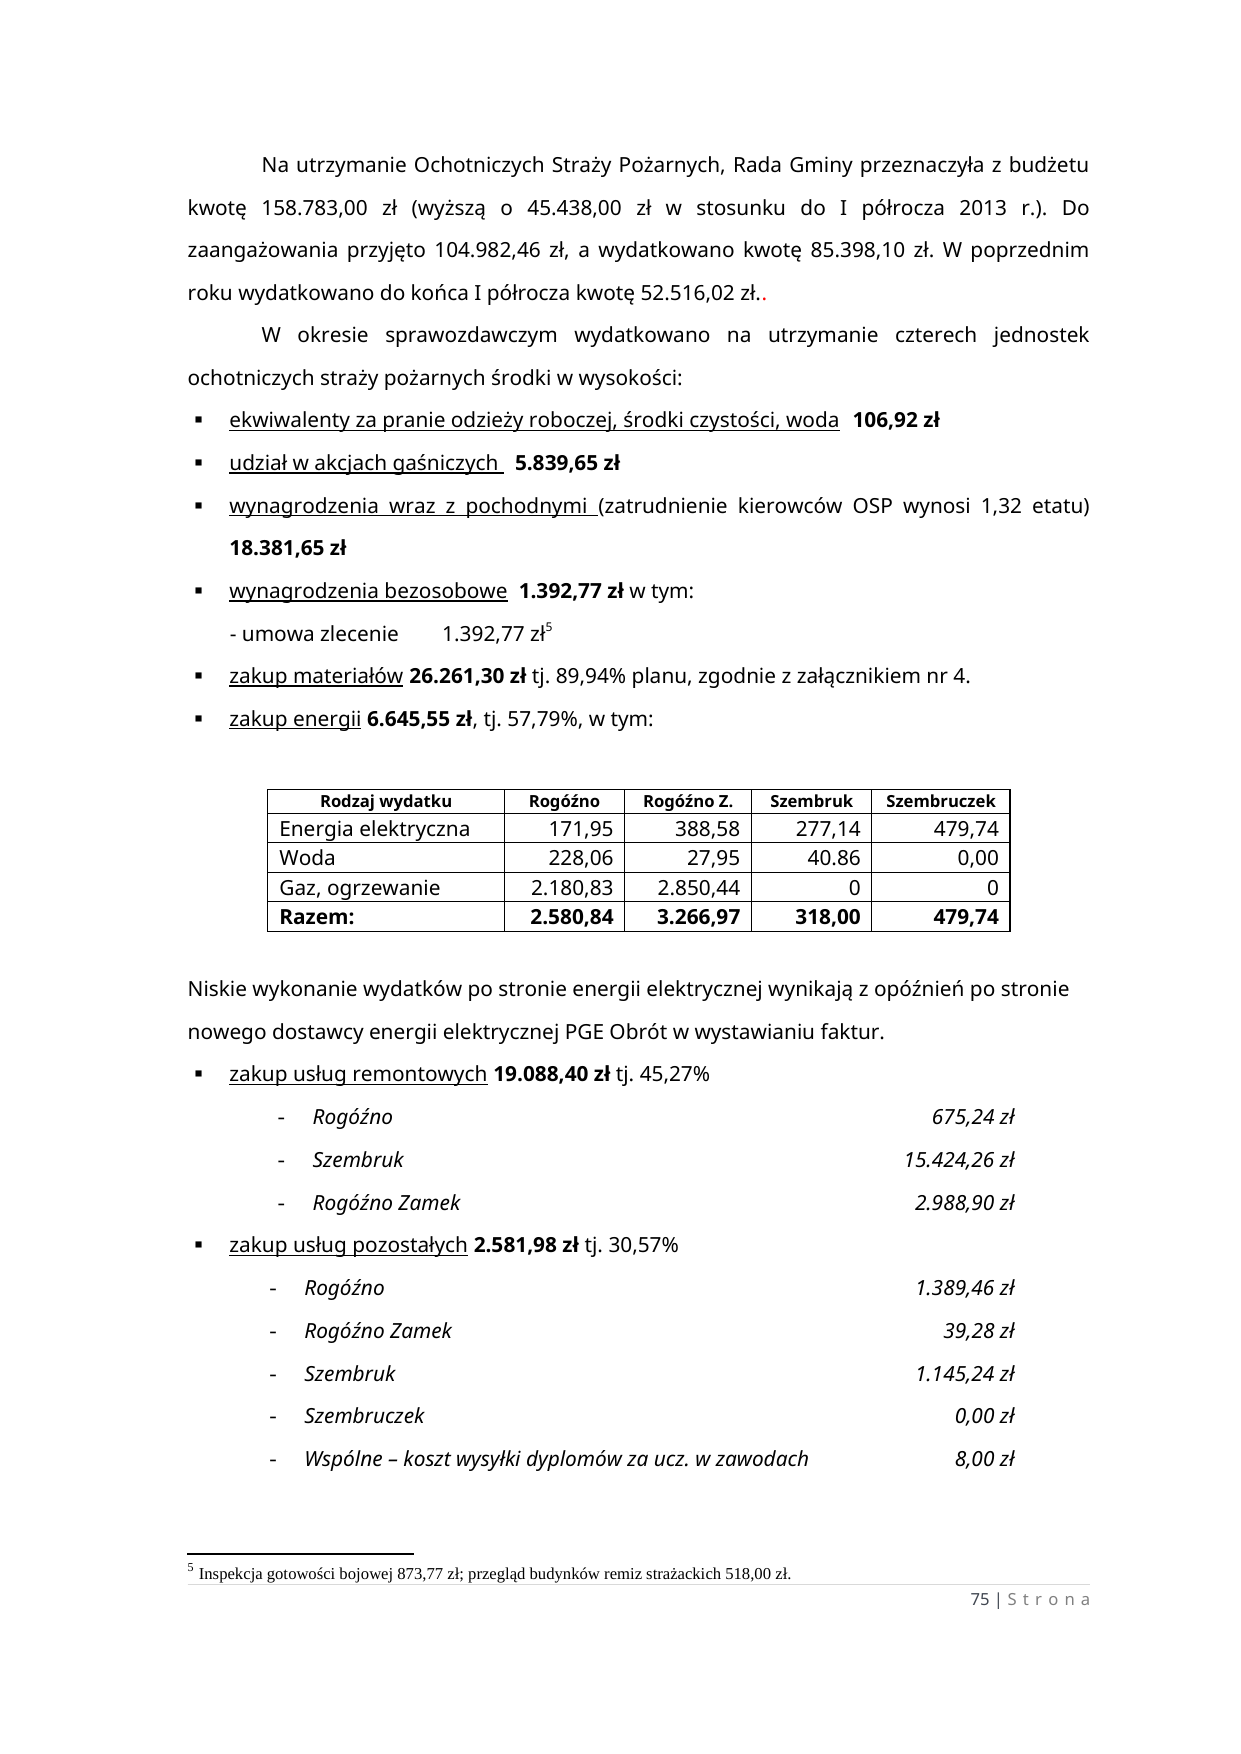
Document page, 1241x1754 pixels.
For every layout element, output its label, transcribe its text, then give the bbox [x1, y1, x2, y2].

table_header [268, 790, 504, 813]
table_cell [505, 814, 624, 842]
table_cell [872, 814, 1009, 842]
list wynagrodzenia wraz z pochodnymi (zatrudnienie kierowców OSP wynosi 1,32 etatu) 18.381,65 zł [194, 491, 1090, 562]
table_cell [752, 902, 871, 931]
text - umowa zlecenie 1.392,77 zł [229, 619, 1090, 647]
list zakup usług remontowych 19.088,40 zł tj. 45,27% [194, 1059, 1090, 1088]
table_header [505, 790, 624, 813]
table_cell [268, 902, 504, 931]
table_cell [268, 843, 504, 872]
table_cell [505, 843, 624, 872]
list zakup usług pozostałych 2.581,98 zł tj. 30,57% [194, 1231, 1090, 1259]
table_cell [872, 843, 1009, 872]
list wynagrodzenia bezosobowe 1.392,77 zł w tym: [194, 576, 1090, 604]
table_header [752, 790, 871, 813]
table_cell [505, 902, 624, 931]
list zakup energii 6.645,55 zł, tj. 57,79%, w tym: [194, 704, 1090, 732]
list Szembruczek 0,00 zł [267, 1402, 1090, 1430]
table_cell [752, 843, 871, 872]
list Rogóźno 675,24 zł [275, 1102, 1090, 1131]
list zakup materiałów 26.261,30 zł tj. 89,94% planu, zgodnie z załącznikiem nr 4. [194, 661, 1090, 690]
text W okresie sprawozdawczym wydatkowano na utrzymanie czterech jednostek ochotniczych straży pożarnych środki w wysokości: [187, 320, 1090, 391]
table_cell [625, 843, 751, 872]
list Rogóźno Zamek 39,28 zł [267, 1316, 1090, 1344]
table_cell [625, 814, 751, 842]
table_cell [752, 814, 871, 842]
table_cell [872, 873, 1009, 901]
text Niskie wykonanie wydatków po stronie energii elektrycznej wynikają z opóźnień po stronie nowego dostawcy energii elektrycznej PGE Obrót w wystawianiu faktur. [187, 974, 1090, 1045]
list udział w akcjach gaśniczych 5.839,65 zł [194, 448, 1090, 477]
list Szembruk 1.145,24 zł [267, 1359, 1090, 1387]
list ekwiwalenty za pranie odzieży roboczej, środki czystości, woda 106,92 zł [194, 406, 1090, 434]
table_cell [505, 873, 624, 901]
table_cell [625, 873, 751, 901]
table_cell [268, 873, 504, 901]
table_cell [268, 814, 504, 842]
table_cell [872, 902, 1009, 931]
list Rogóźno 1.389,46 zł [267, 1273, 1090, 1302]
list Wspólne – koszt wysyłki dyplomów za ucz. w zawodach 8,00 zł [267, 1444, 1090, 1473]
list Szembruk 15.424,26 zł [275, 1145, 1090, 1173]
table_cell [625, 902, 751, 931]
list Rogóźno Zamek 2.988,90 zł [275, 1188, 1090, 1216]
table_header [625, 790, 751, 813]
text Na utrzymanie Ochotniczych Straży Pożarnych, Rada Gminy przeznaczyła z budżetu kwotę 158.783,00 zł (wyższą o 45.438,00 zł w stosunku do I półrocza 2013 r.). Do zaangażowania przyjęto 104.982,46 zł, a wydatkowano kwotę 85.398,10 zł. W poprzednim roku wydatkowano do końca I półrocza kwotę 52.516,02 zł.. [187, 150, 1090, 306]
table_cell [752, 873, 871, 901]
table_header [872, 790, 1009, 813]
